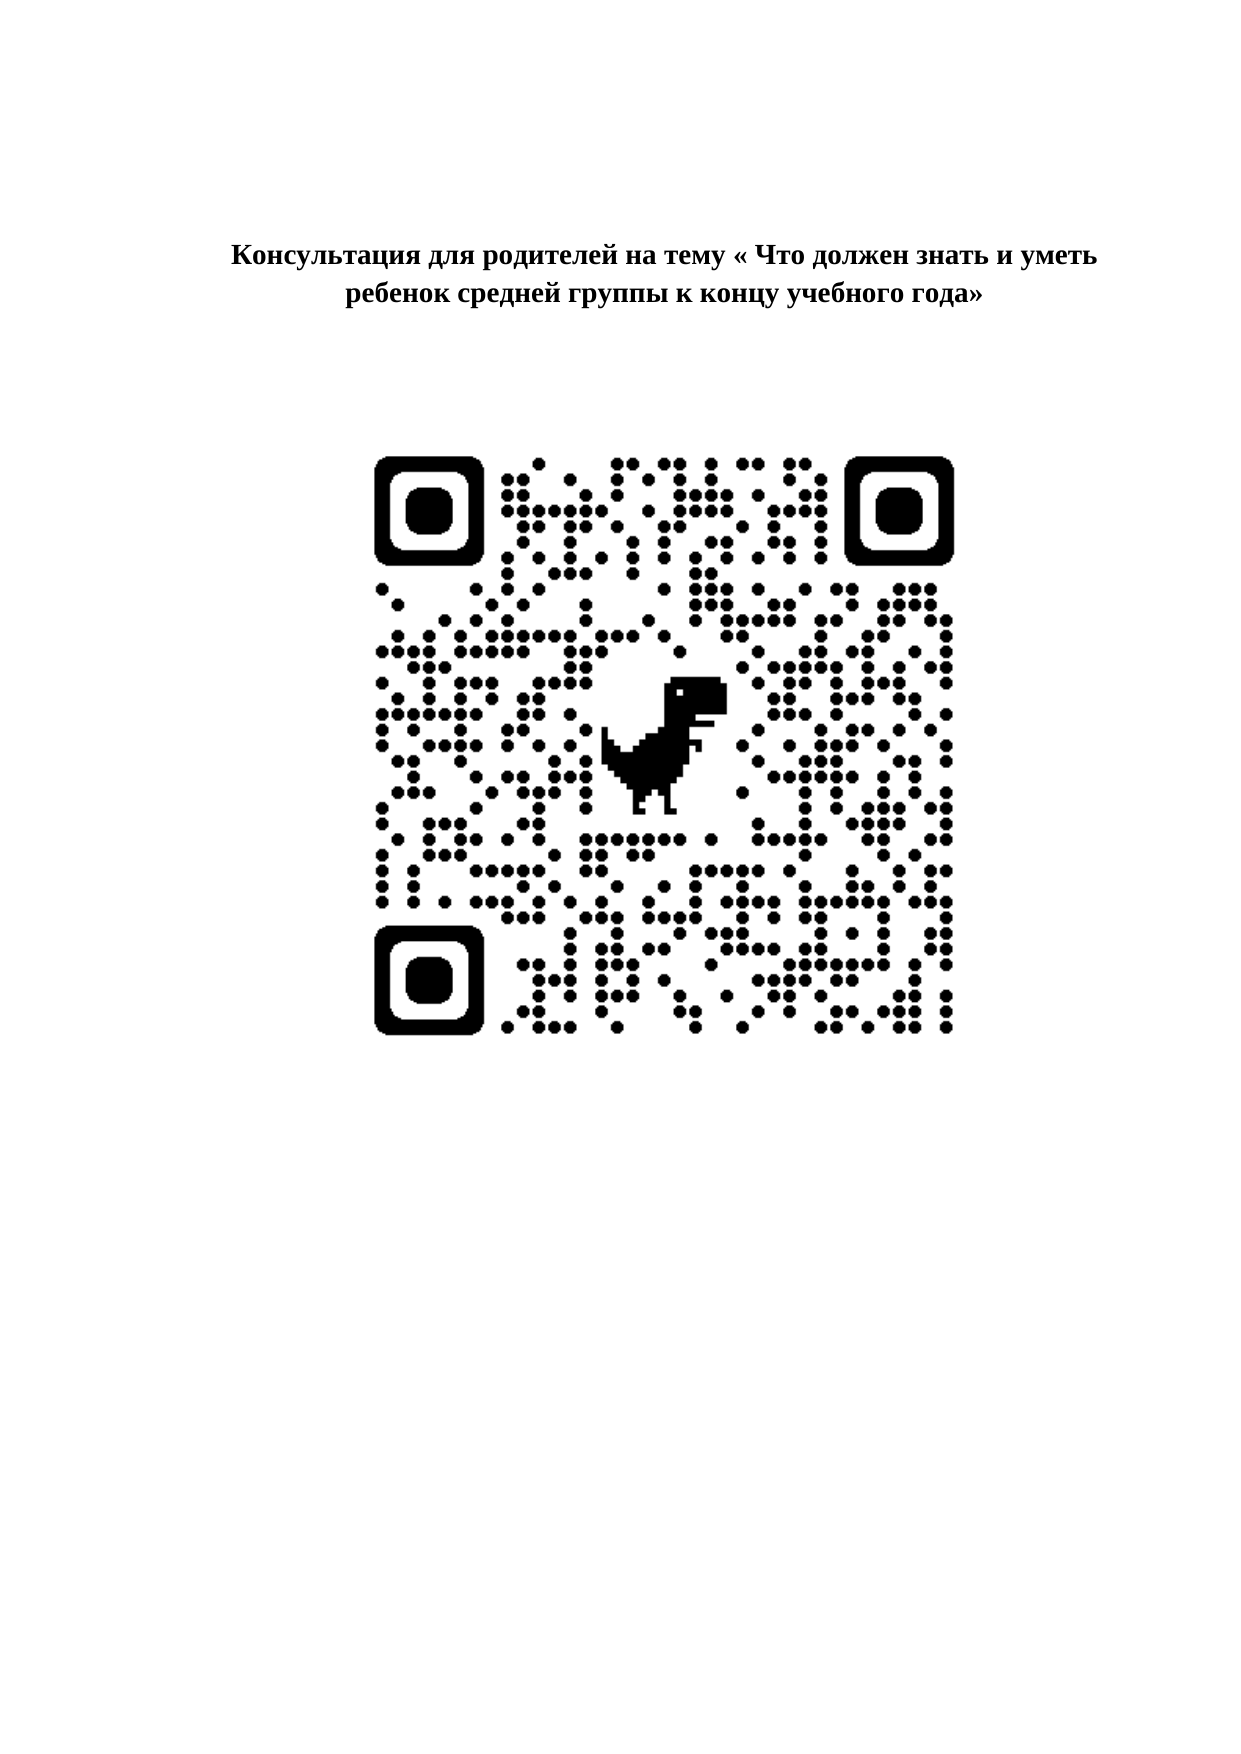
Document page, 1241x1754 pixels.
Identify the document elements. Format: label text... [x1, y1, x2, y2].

text Консультация для родителей на тему « Что должен знать и уметь ребенок средней группы к концу учебного года» [177, 237, 1152, 309]
picture [312, 394, 1017, 1098]
